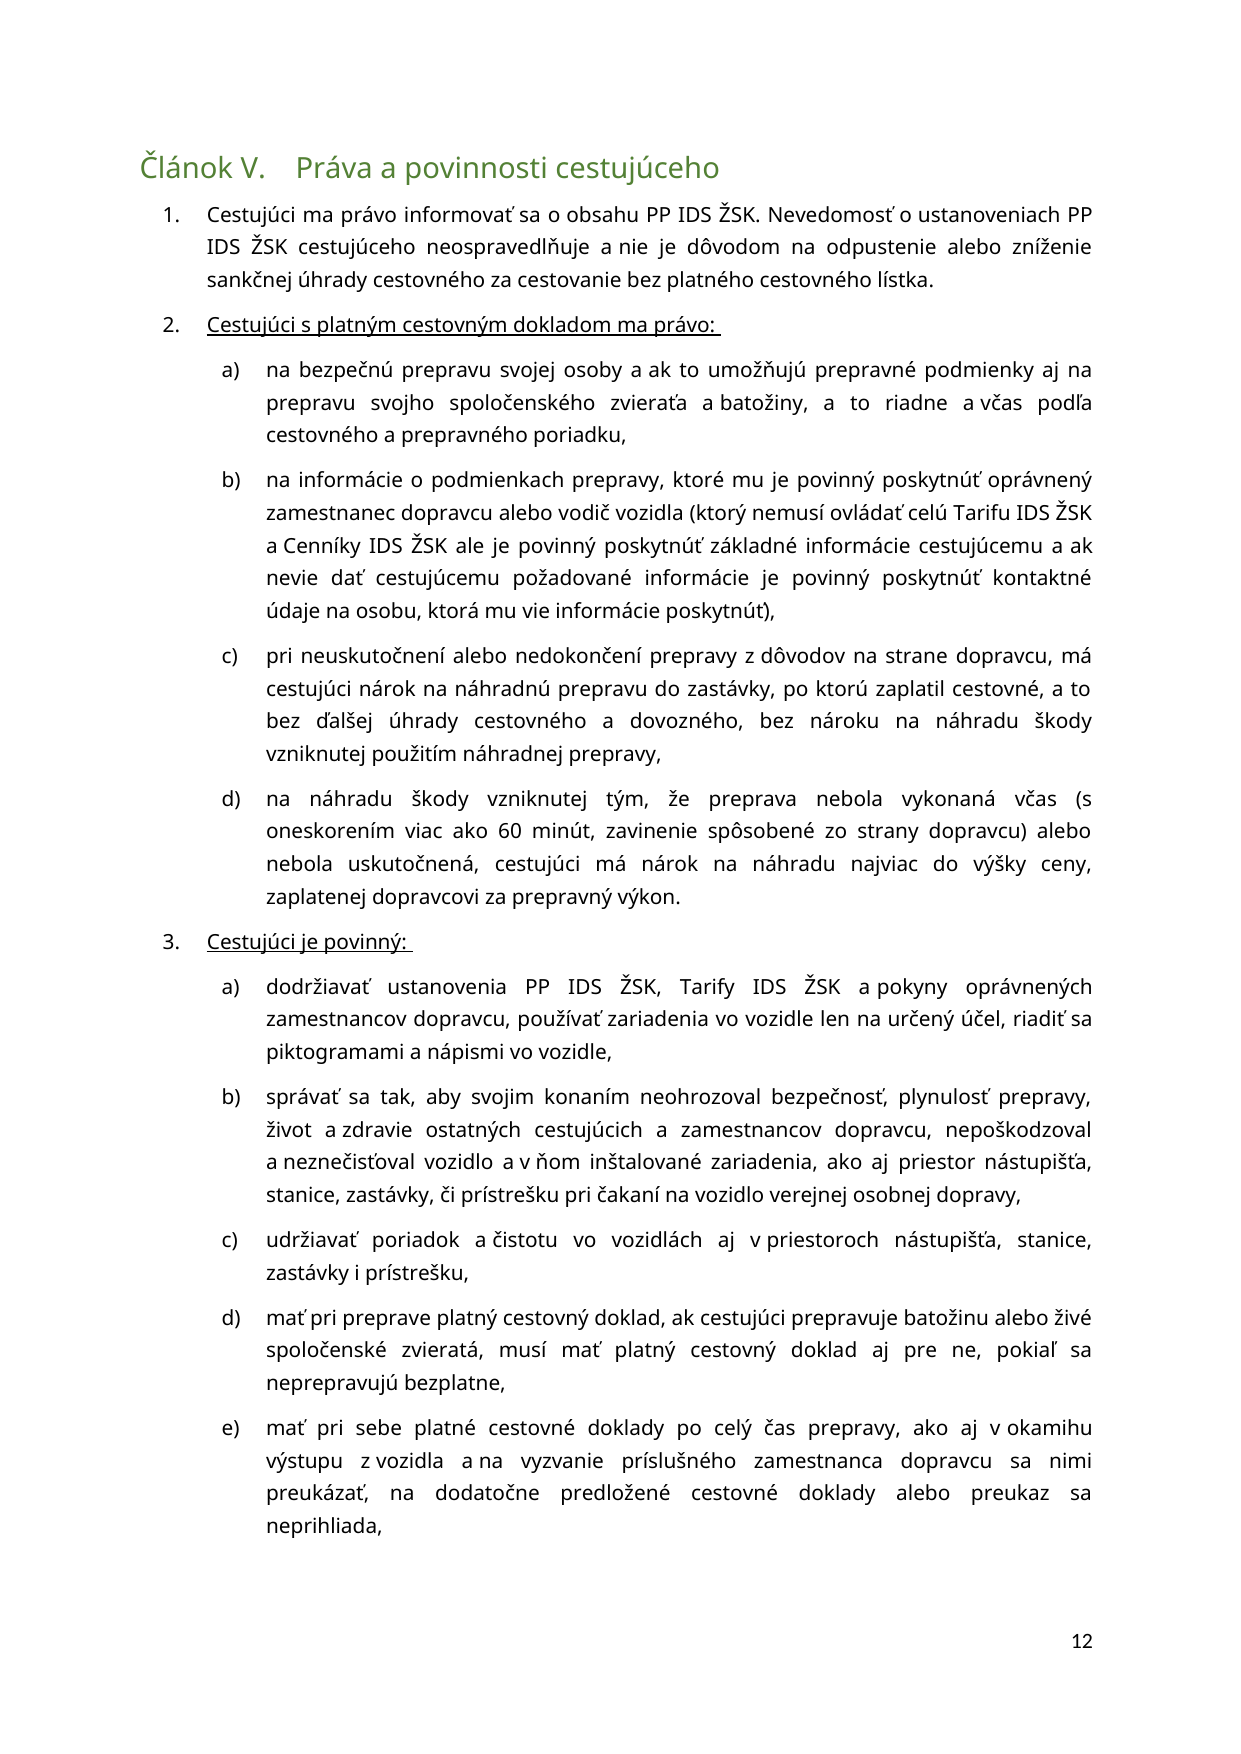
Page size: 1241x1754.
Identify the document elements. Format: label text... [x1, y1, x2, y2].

list Cestujúci s platným cestovným dokladom ma právo: [162, 310, 1093, 338]
list pri neuskutočnení alebo nedokončení prepravy z dôvodov na strane dopravcu, má cestujúci nárok na náhradnú prepravu do zastávky, po ktorú zaplatil cestovné, a to bez ďalšej úhrady cestovného a dovozného, bez nároku na náhradu škody vzniknutej použitím náhradnej prepravy, [221, 641, 1093, 767]
list Cestujúci ma právo informovať sa o obsahu PP IDS ŽSK. Nevedomosť o ustanoveniach PP IDS ŽSK cestujúceho neospravedlňuje a nie je dôvodom na odpustenie alebo zníženie sankčnej úhrady cestovného za cestovanie bez platného cestovného lístka. [162, 200, 1093, 293]
list na bezpečnú prepravu svojej osoby a ak to umožňujú prepravné podmienky aj na prepravu svojho spoločenského zvieraťa a batožiny, a to riadne a včas podľa cestovného a prepravného poriadku, [221, 355, 1093, 449]
list mať pri sebe platné cestovné doklady po celý čas prepravy, ako aj v okamihu výstupu z vozidla a na vyzvanie príslušného zamestnanca dopravcu sa nimi preukázať, na dodatočne predložené cestovné doklady alebo preukaz sa neprihliada, [221, 1413, 1093, 1539]
list na náhradu škody vzniknutej tým, že preprava nebola vykonaná včas (s oneskorením viac ako 60 minút, zavinenie spôsobené zo strany dopravcu) alebo nebola uskutočnená, cestujúci má nárok na náhradu najviac do výšky ceny, zaplatenej dopravcovi za prepravný výkon. [221, 784, 1093, 910]
list správať sa tak, aby svojim konaním neohrozoval bezpečnosť, plynulosť prepravy, život a zdravie ostatných cestujúcich a zamestnancov dopravcu, nepoškodzoval a neznečisťoval vozidlo a v ňom inštalované zariadenia, ako aj priestor nástupišťa, stanice, zastávky, či prístrešku pri čakaní na vozidlo verejnej osobnej dopravy, [221, 1082, 1093, 1208]
subtitle Práva a povinnosti cestujúceho [266, 148, 1093, 187]
list dodržiavať ustanovenia PP IDS ŽSK, Tarify IDS ŽSK a pokyny oprávnených zamestnancov dopravcu, používať zariadenia vo vozidle len na určený účel, riadiť sa piktogramami a nápismi vo vozidle, [221, 972, 1093, 1066]
list mať pri preprave platný cestovný doklad, ak cestujúci prepravuje batožinu alebo živé spoločenské zvieratá, musí mať platný cestovný doklad aj pre ne, pokiaľ sa neprepravujú bezplatne, [221, 1303, 1093, 1397]
list udržiavať poriadok a čistotu vo vozidlách aj v priestoroch nástupišťa, stanice, zastávky i prístrešku, [221, 1225, 1093, 1286]
list na informácie o podmienkach prepravy, ktoré mu je povinný poskytnúť oprávnený zamestnanec dopravcu alebo vodič vozidla (ktorý nemusí ovládať celú Tarifu IDS ŽSK a Cenníky IDS ŽSK ale je povinný poskytnúť základné informácie cestujúcemu a ak nevie dať cestujúcemu požadované informácie je povinný poskytnúť kontaktné údaje na osobu, ktorá mu vie informácie poskytnúť), [221, 466, 1093, 624]
list Cestujúci je povinný: [162, 927, 1093, 955]
